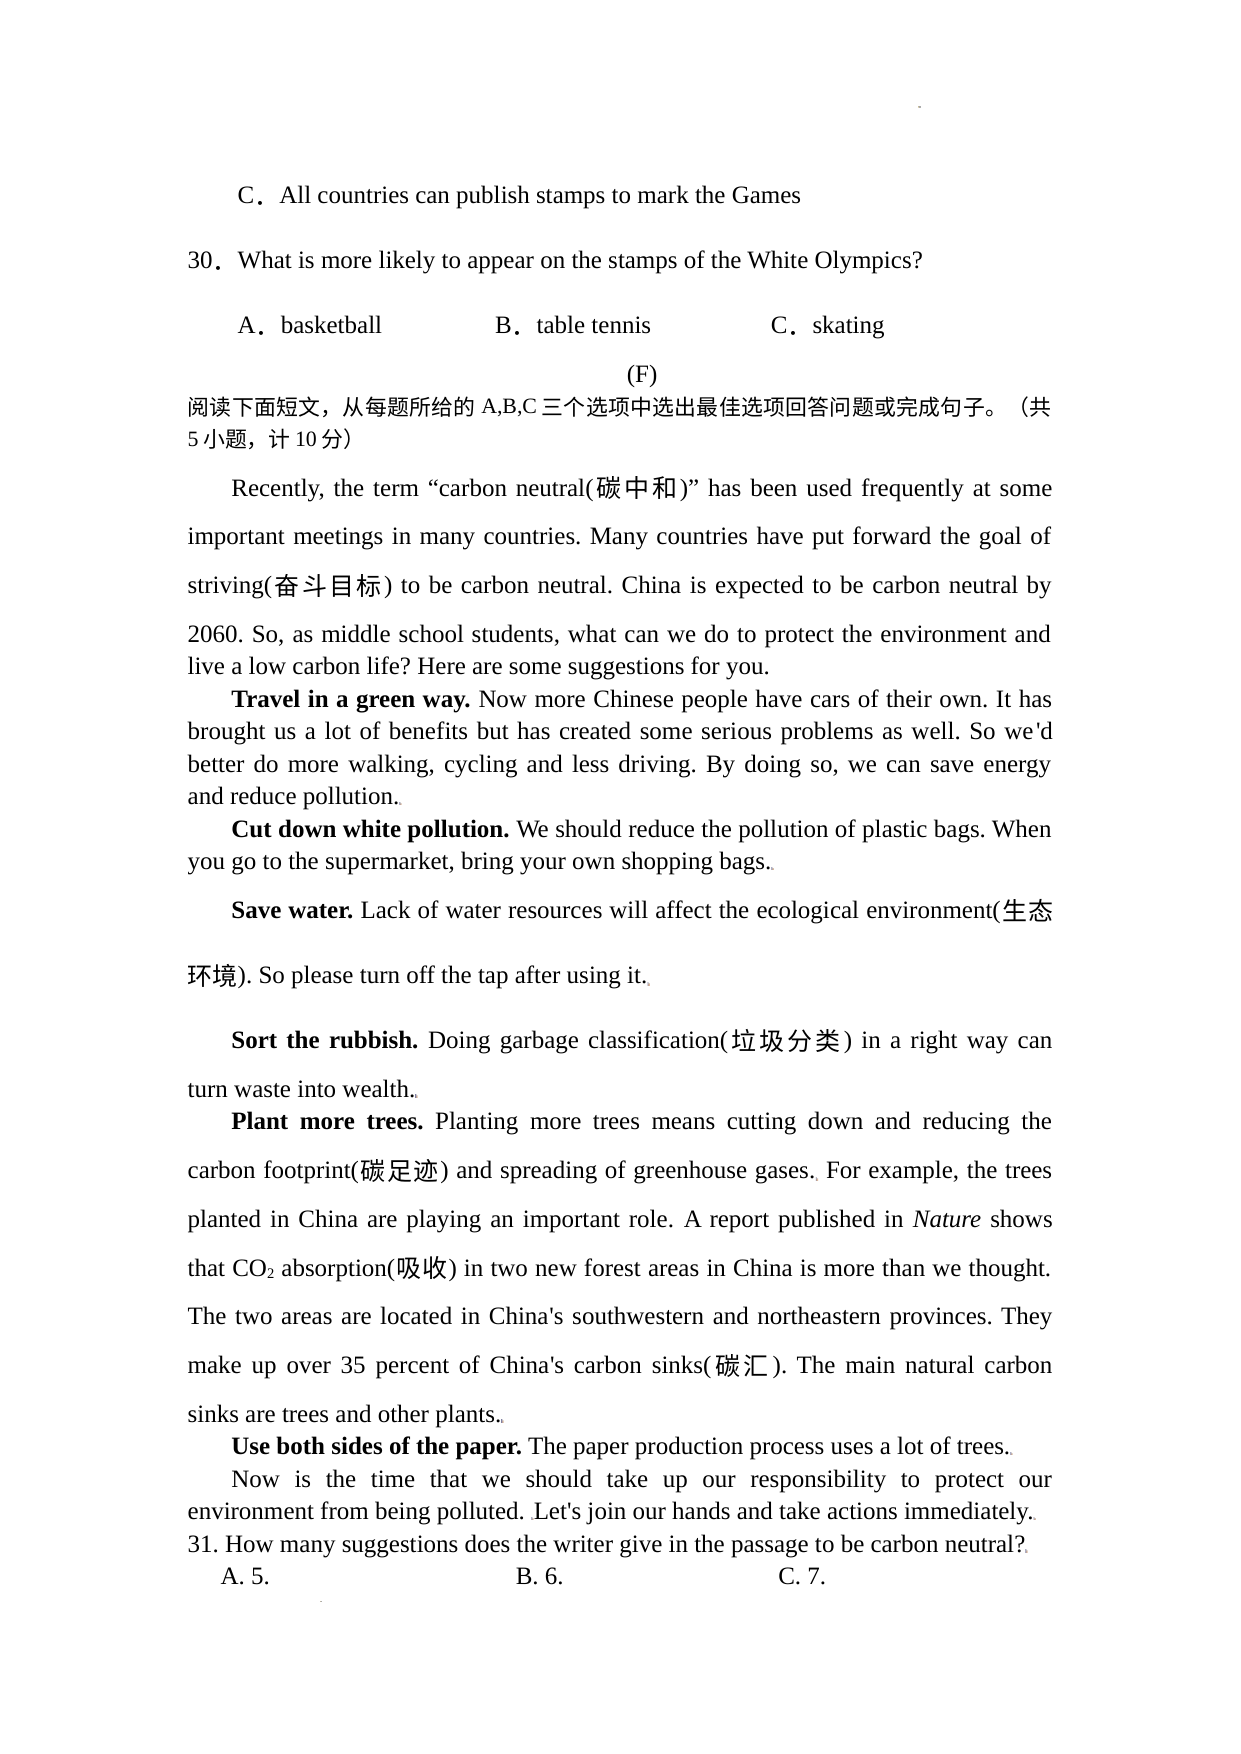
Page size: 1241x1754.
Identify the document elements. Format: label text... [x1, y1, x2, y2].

text Save water. Lack of water resources will affect the ecological environment(生态环境). So please turn off the tap after using it. [187, 877, 1053, 1007]
text A．basketball B．table tennis C．skating [187, 292, 1053, 357]
text 阅读下面短文，从每题所给的A,B,C三个选项中选出最佳选项回答问题或完成句子。（共5小题，计10分） [187, 389, 1053, 454]
text Now is the time that we should take up our responsibility to protect our environment from being polluted. Let's join our hands and take actions immediately. [187, 1462, 1053, 1527]
text Recently, the term “carbon neutral(碳中和)” has been used frequently at some important meetings in many countries. Many countries have put forward the goal of striving(奋斗目标) to be carbon neutral. China is expected to be carbon neutral by 2060. So, as middle school students, what can we do to protect the environment and live a low carbon life? Here are some suggestions for you. [187, 454, 1053, 682]
text Plant more trees. Planting more trees means cutting down and reducing the carbon footprint(碳足迹) and spreading of greenhouse gases. For example, the trees planted in China are playing an important role. A report published in Nature shows that CO2 absorption(吸收) in two new forest areas in China is more than we thought. The two areas are located in China's southwestern and northeastern provinces. They make up over 35 percent of China's carbon sinks(碳汇). The main natural carbon sinks are trees and other plants. [187, 1104, 1053, 1429]
text Cut down white pollution. We should reduce the pollution of plastic bags. When you go to the supermarket, bring your own shopping bags. [187, 812, 1053, 877]
text C．All countries can publish stamps to mark the Games [187, 162, 1053, 227]
text 31. How many suggestions does the writer give in the passage to be carbon neutral? [187, 1527, 1053, 1559]
text Travel in a green way. Now more Chinese people have cars of their own. It has brought us a lot of benefits but has created some serious problems as well. So we'd better do more walking, cycling and less driving. By doing so, we can save energy and reduce pollution. [187, 682, 1053, 812]
text Sort the rubbish. Doing garbage classification(垃圾分类) in a right way can turn waste into wealth. [187, 1007, 1053, 1104]
text Use both sides of the paper. The paper production process uses a lot of trees. [187, 1429, 1053, 1462]
text (F) [187, 357, 1053, 389]
text A. 5. B. 6. C. 7. [187, 1559, 1053, 1592]
text 30．What is more likely to appear on the stamps of the White Olympics? [187, 227, 1053, 292]
